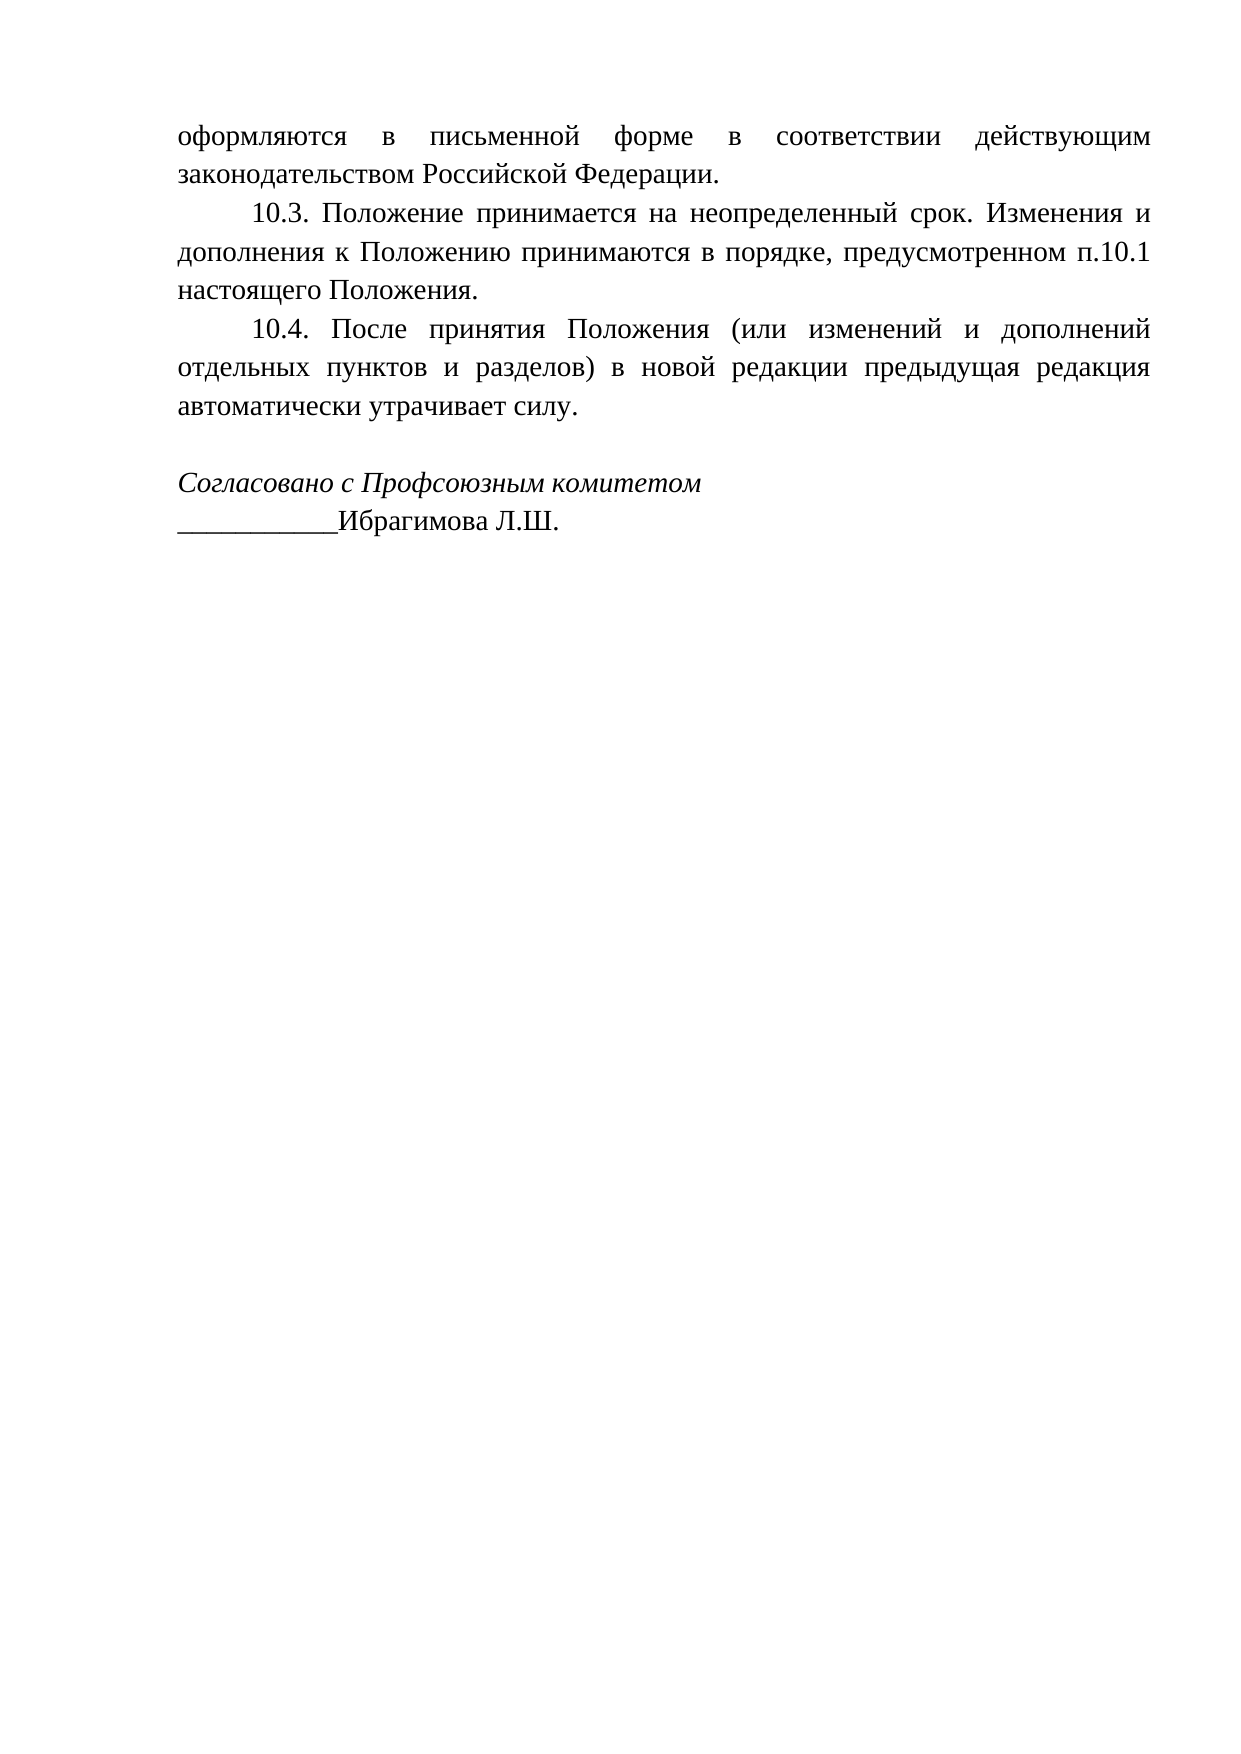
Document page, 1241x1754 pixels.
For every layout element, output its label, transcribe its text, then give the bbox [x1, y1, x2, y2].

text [177, 118, 1152, 421]
text Согласовано с Профсоюзным комитетом [177, 465, 1152, 498]
text ___________Ибрагимова Л.Ш. [177, 503, 1152, 537]
